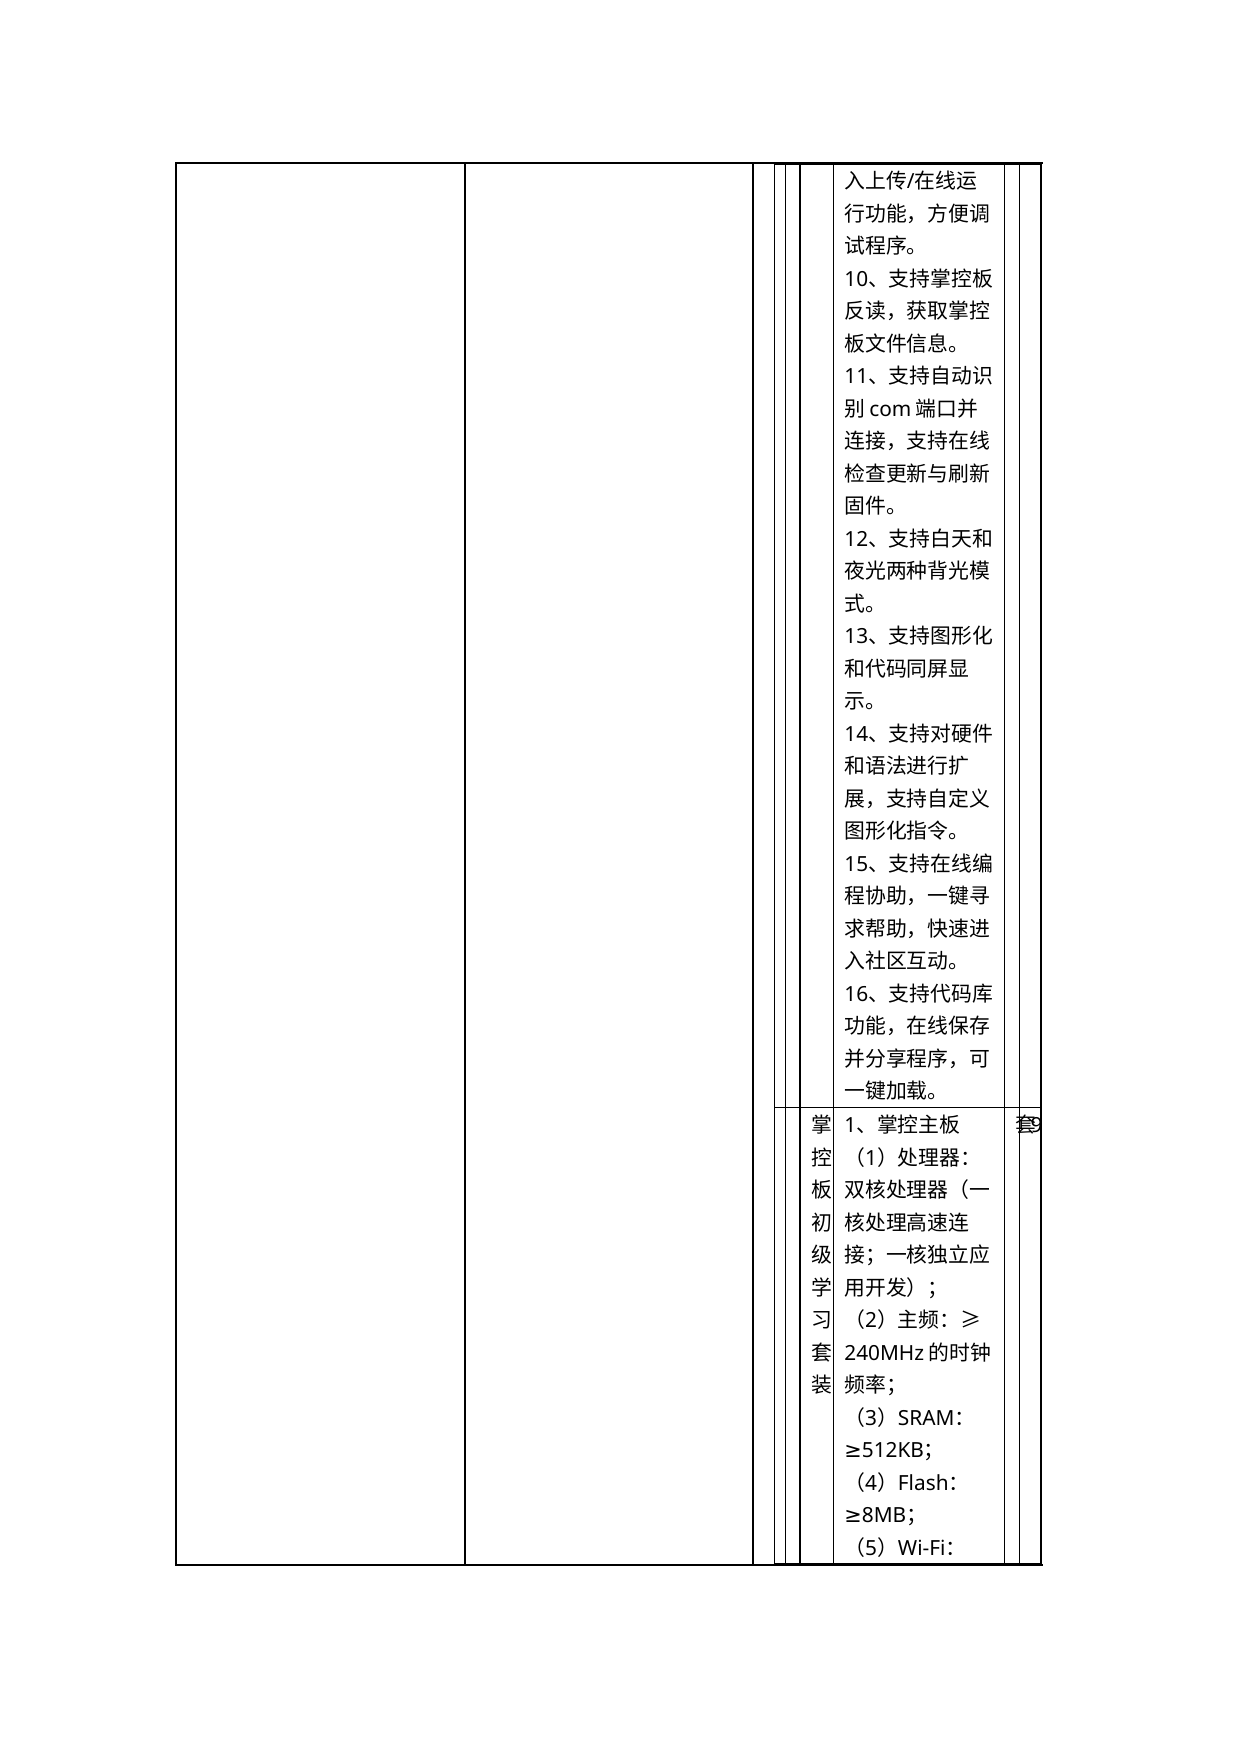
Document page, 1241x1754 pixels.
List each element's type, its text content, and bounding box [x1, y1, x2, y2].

table_cell [466, 164, 752, 1564]
table_cell [775, 1108, 785, 1563]
table_cell [786, 165, 799, 1107]
table_cell [1020, 1108, 1040, 1119]
table_cell [1005, 165, 1019, 1107]
table_cell 1 [177, 164, 464, 1564]
table_cell [775, 165, 785, 1107]
table_cell [1022, 1118, 1039, 1131]
table_cell [1020, 1130, 1040, 1563]
table_cell [786, 1108, 799, 1563]
table_cell [1020, 165, 1040, 1107]
table_cell [1005, 1108, 1019, 1563]
table_cell [754, 164, 774, 1564]
